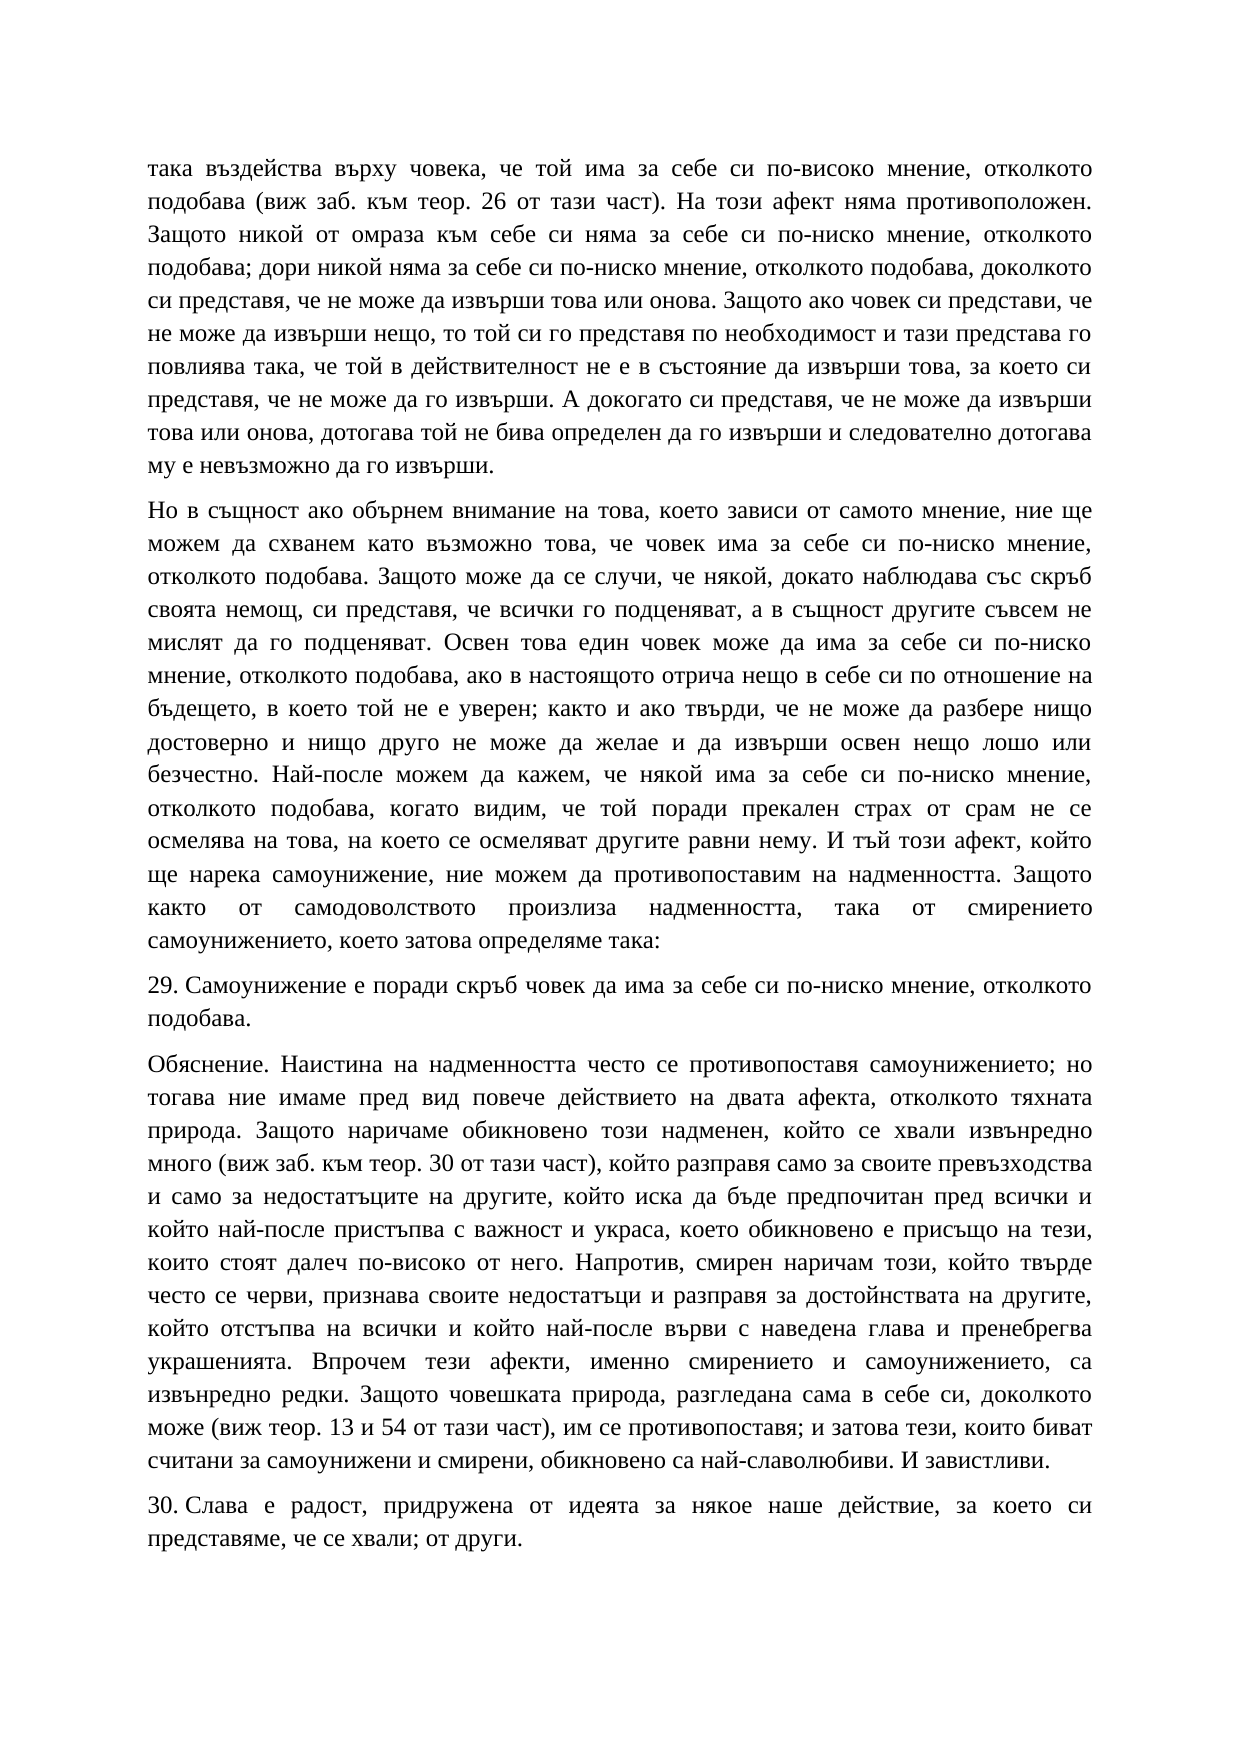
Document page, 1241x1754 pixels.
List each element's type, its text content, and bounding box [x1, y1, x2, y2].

text Но в същност ако обърнем внимание на това, което зависи от самото мнение, ние ще можем да схванем като възможно това, че човек има за себе си по-ниско мнение, отколкото подобава. Защото може да се случи, че някой, докато наблюдава със скръб своята немощ, си представя, че всички го подценяват, а в същност другите съвсем не мислят да го подценяват. Освен това един човек може да има за себе си по-ниско мнение, отколкото подобава, ако в настоящото отрича нещо в себе си по отношение на бъдещето, в което той не е уверен; както и ако твърди, че не може да разбере нищо достоверно и нищо друго не може да желае и да извърши освен нещо лошо или безчестно. Най-после можем да кажем, че някой има за себе си по-ниско мнение, отколкото подобава, когато видим, че той поради прекален страх от срам не се осмелява на това, на което се осмеляват другите равни нему. И тъй този афект, който ще нарека самоунижение, ние можем да противопоставим на надменността. Защото както от самодоволството произлиза надменността, така от смирението самоунижението, което затова определяме така: [147, 495, 1093, 953]
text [147, 153, 1093, 479]
list Слава е радост, придружена от идеята за някое наше действие, за което си представяме, че се хвали; от други. [147, 1491, 1093, 1552]
list Самоунижение е поради скръб човек да има за себе си по-ниско мнение, отколкото подобава. [147, 970, 1093, 1032]
text Обяснение. Наистина на надменността често се противопоставя самоунижението; но тогава ние имаме пред вид повече действието на двата афекта, отколкото тяхната природа. Защото наричаме обикновено този надменен, който се хвали извънредно много (виж заб. към теор. 30 от тази част), който разправя само за своите превъзходства и само за недостатъците на другите, който иска да бъде предпочитан пред всички и който най-после пристъпва с важност и украса, което обикновено е присъщо на тези, които стоят далеч по-високо от него. Напротив, смирен наричам този, който твърде често се черви, признава своите недостатъци и разправя за достойнствата на другите, който отстъпва на всички и който най-после върви с наведена глава и пренебрегва украшенията. Впрочем тези афекти, именно смирението и самоунижението, са извънредно редки. Защото човешката природа, разгледана сама в себе си, доколкото може (виж теор. 13 и 54 от тази част), им се противопоставя; и затова тези, които биват считани за самоунижени и смирени, обикновено са най-славолюбиви. И завистливи. [147, 1049, 1093, 1474]
